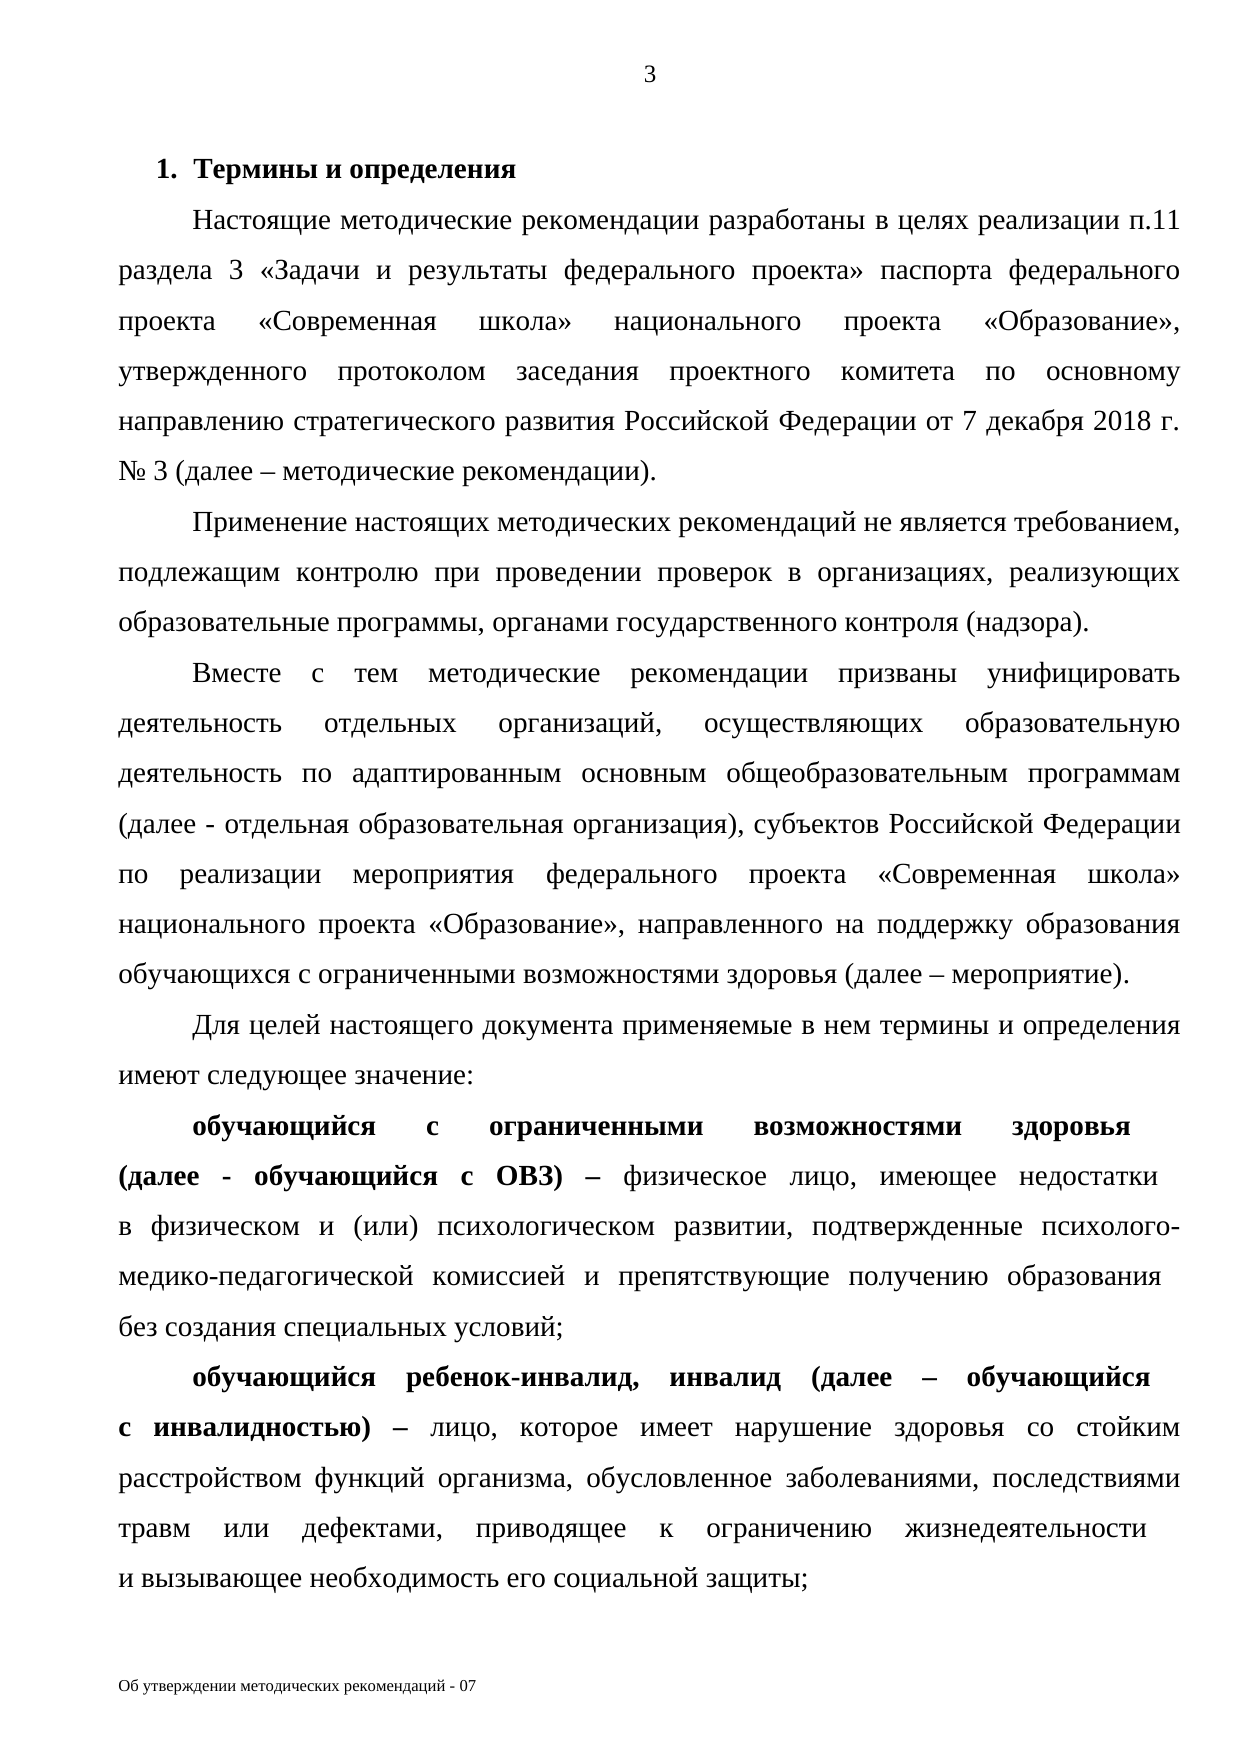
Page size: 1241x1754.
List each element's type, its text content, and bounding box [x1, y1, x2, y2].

text Применение настоящих методических рекомендаций не является требованием, подлежащим контролю при проведении проверок в организациях, реализующих образовательные программы, органами государственного контроля (надзора). [118, 504, 1181, 638]
text Вместе с тем методические рекомендации призваны унифицировать деятельность отдельных организаций, осуществляющих образовательную деятельность по адаптированным основным общеобразовательным программам (далее - отдельная образовательная организация), субъектов Российской Федерации по реализации мероприятия федерального проекта «Современная школа» национального проекта «Образование», направленного на поддержку образования обучающихся с ограниченными возможностями здоровья (далее – мероприятие). [118, 655, 1181, 990]
list Термины и определения [156, 152, 1181, 185]
text обучающийся ребенок-инвалид, инвалид (далее – обучающийся с инвалидностью) – лицо, которое имеет нарушение здоровья со стойким расстройством функций организма, обусловленное заболеваниями, последствиями травм или дефектами, приводящее к ограничению жизнедеятельности и вызывающее необходимость его социальной защиты; [118, 1359, 1181, 1594]
text Настоящие методические рекомендации разработаны в целях реализации п.11 раздела 3 «Задачи и результаты федерального проекта» паспорта федерального проекта «Современная школа» национального проекта «Образование», утвержденного протоколом заседания проектного комитета по основному направлению стратегического развития Российской Федерации от 7 декабря 2018 г. № 3 (далее – методические рекомендации). [118, 202, 1181, 487]
text Для целей настоящего документа применяемые в нем термины и определения имеют следующее значение: [118, 1007, 1181, 1091]
text обучающийся с ограниченными возможностями здоровья (далее - обучающийся с ОВЗ) – физическое лицо, имеющее недостатки в физическом и (или) психологическом развитии, подтвержденные психолого-медико-педагогической комиссией и препятствующие получению образования без создания специальных условий; [118, 1108, 1181, 1342]
